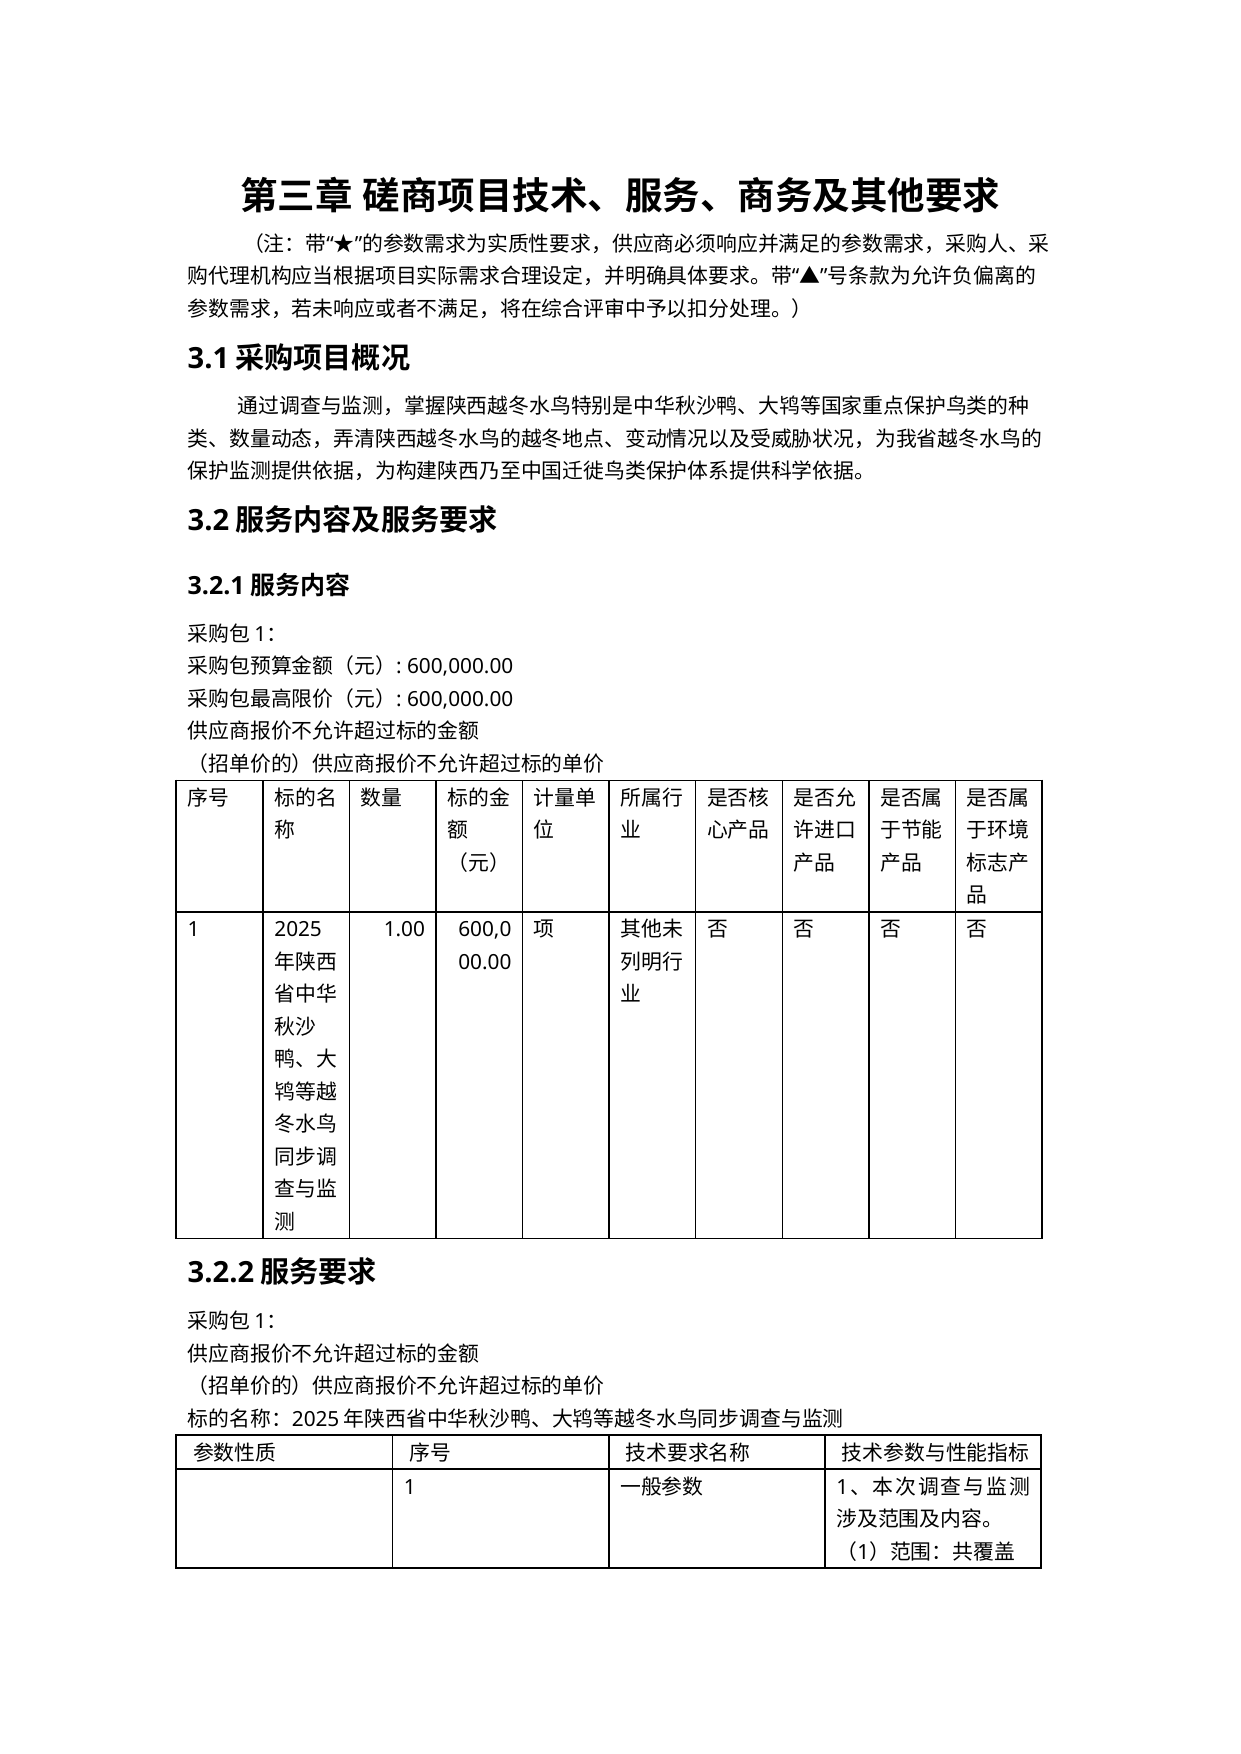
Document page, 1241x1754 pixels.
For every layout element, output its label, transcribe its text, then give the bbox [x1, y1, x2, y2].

table_cell 600,000.00 [437, 913, 522, 1238]
table_header 是否属于环境标志产品 [956, 781, 1041, 911]
text （注：带“★”的参数需求为实质性要求，供应商必须响应并满足的参数需求，采购人、采购代理机构应当根据项目实际需求合理设定，并明确具体要求。带“▲”号条款为允许负偏离的参数需求，若未响应或者不满足，将在综合评审中予以扣分处理。） [187, 227, 1053, 324]
table_header 技术参数与性能指标 [826, 1436, 1040, 1468]
table_header 标的名称 [264, 781, 349, 911]
table_cell 其他未列明行业 [610, 913, 695, 1238]
table_header 技术要求名称 [610, 1436, 824, 1468]
text （招单价的）供应商报价不允许超过标的单价 [187, 747, 1053, 779]
table_header 标的金额 （元） [437, 781, 522, 911]
table_cell 否 [696, 913, 782, 1238]
table_header 序号 [177, 781, 262, 911]
table_cell 否 [870, 913, 955, 1238]
text 采购包最高限价（元）: 600,000.00 [187, 682, 1053, 714]
table_cell 1 [177, 913, 262, 1238]
table_header 序号 [393, 1436, 608, 1468]
table_cell 2025年陕西省中华秋沙鸭、大鸨等越冬水鸟同步调查与监测 [264, 913, 349, 1238]
table_cell [177, 1470, 392, 1567]
text （招单价的）供应商报价不允许超过标的单价 [187, 1369, 1053, 1402]
table_header 数量 [350, 781, 435, 911]
text 采购包预算金额（元）: 600,000.00 [187, 649, 1053, 682]
text 3.2.2服务要求 [187, 1239, 1053, 1304]
table_cell 否 [956, 913, 1041, 1238]
table_header 是否核心产品 [696, 781, 782, 911]
text 采购包1： [187, 1304, 1053, 1337]
table_cell 项 [523, 913, 608, 1238]
table_cell 一般参数 [610, 1470, 824, 1567]
text 3.1采购项目概况 [187, 324, 1053, 389]
text 采购包1： [187, 617, 1053, 649]
table_cell 1 [393, 1470, 608, 1567]
text 供应商报价不允许超过标的金额 [187, 1337, 1053, 1369]
table_header 参数性质 [177, 1436, 392, 1468]
table_header 计量单位 [523, 781, 608, 911]
text 第三章 磋商项目技术、服务、商务及其他要求 [187, 162, 1053, 227]
text 标的名称：2025年陕西省中华秋沙鸭、大鸨等越冬水鸟同步调查与监测 [187, 1402, 1053, 1434]
text 3.2.1服务内容 [187, 552, 1053, 617]
table_header 是否允许进口产品 [783, 781, 868, 911]
table_header 所属行业 [610, 781, 695, 911]
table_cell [826, 1470, 1040, 1567]
table_cell 1.00 [350, 913, 435, 1238]
table_header 是否属于节能产品 [870, 781, 955, 911]
table_cell 否 [783, 913, 868, 1238]
text 供应商报价不允许超过标的金额 [187, 714, 1053, 747]
text 通过调查与监测，掌握陕西越冬水鸟特别是中华秋沙鸭、大鸨等国家重点保护鸟类的种类、数量动态，弄清陕西越冬水鸟的越冬地点、变动情况以及受威胁状况，为我省越冬水鸟的保护监测提供依据，为构建陕西乃至中国迁徙鸟类保护体系提供科学依据。 [187, 389, 1053, 487]
text 3.2服务内容及服务要求 [187, 487, 1053, 552]
